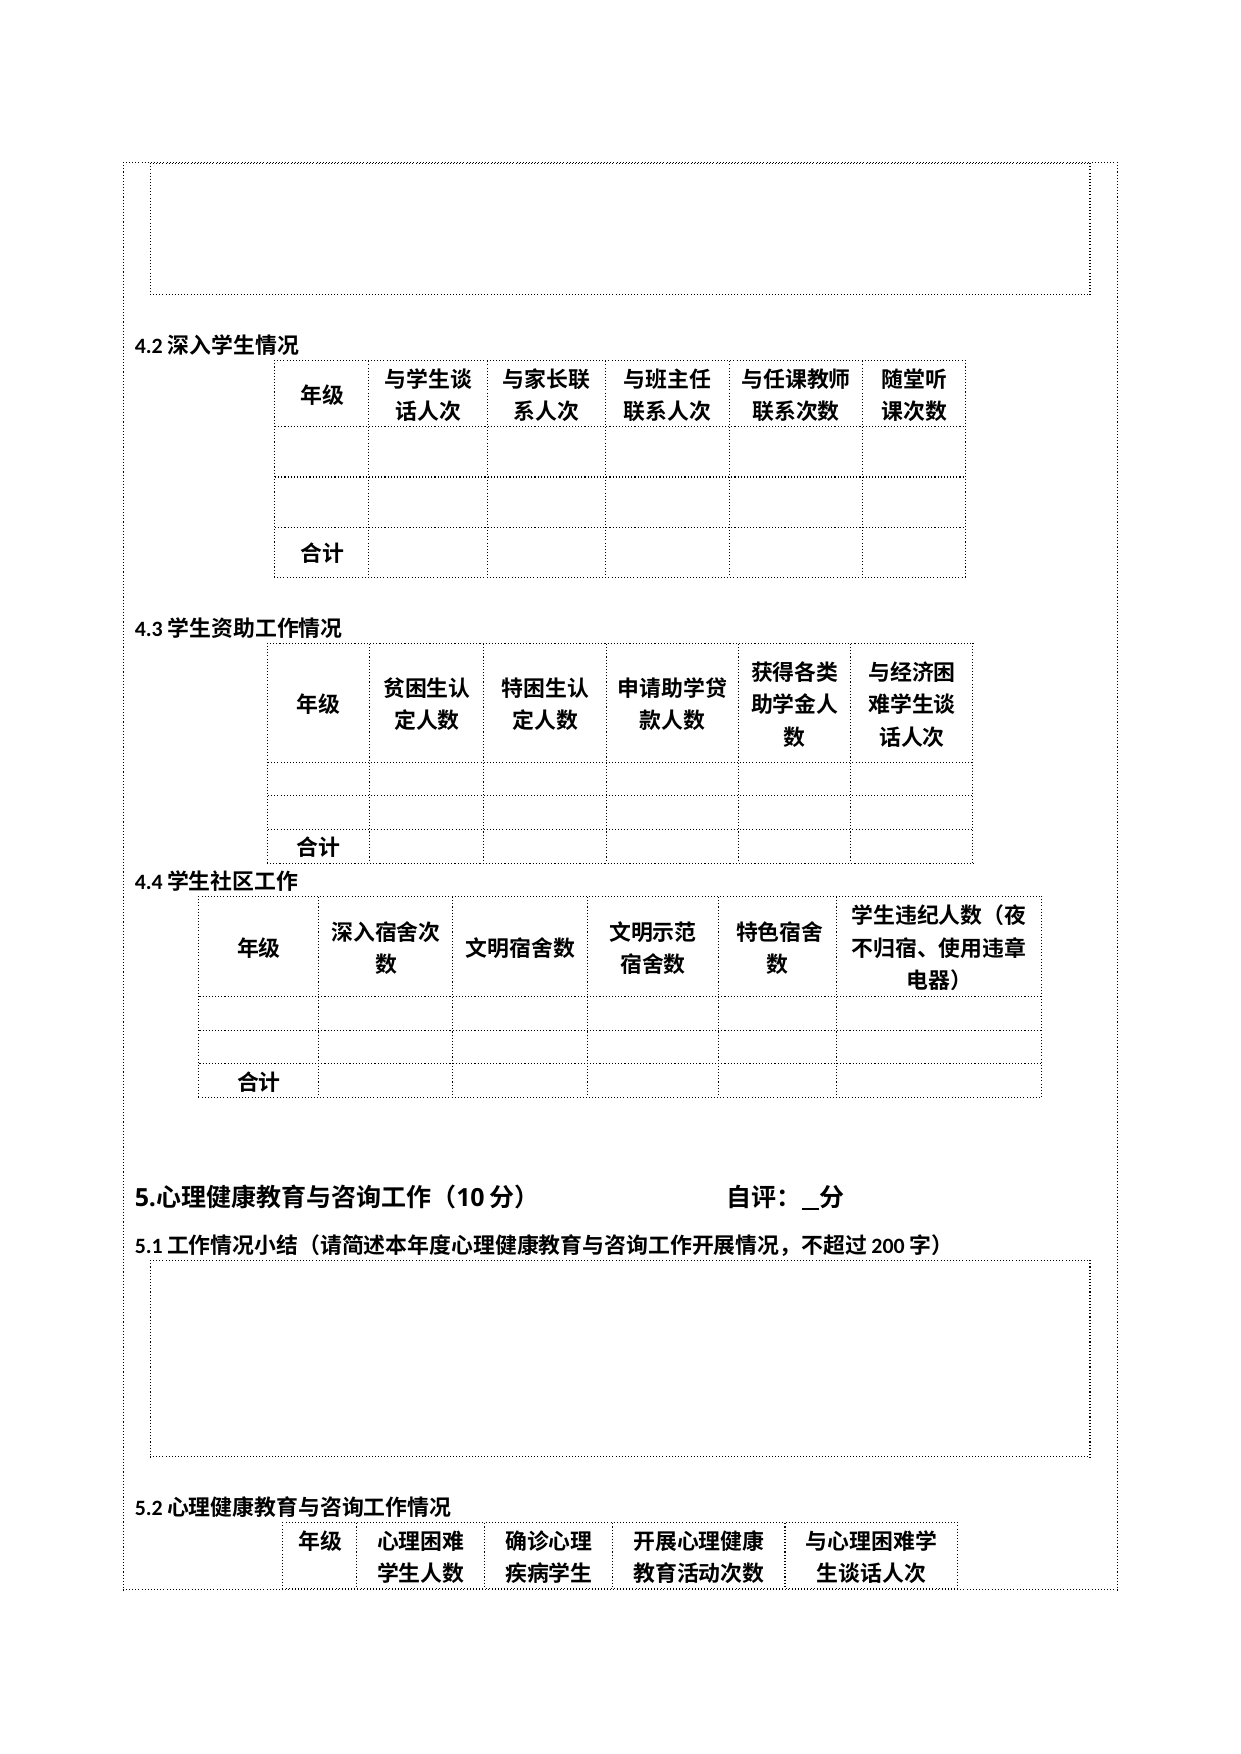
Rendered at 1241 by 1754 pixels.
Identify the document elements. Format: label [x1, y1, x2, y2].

table_cell [123, 162, 1117, 1589]
